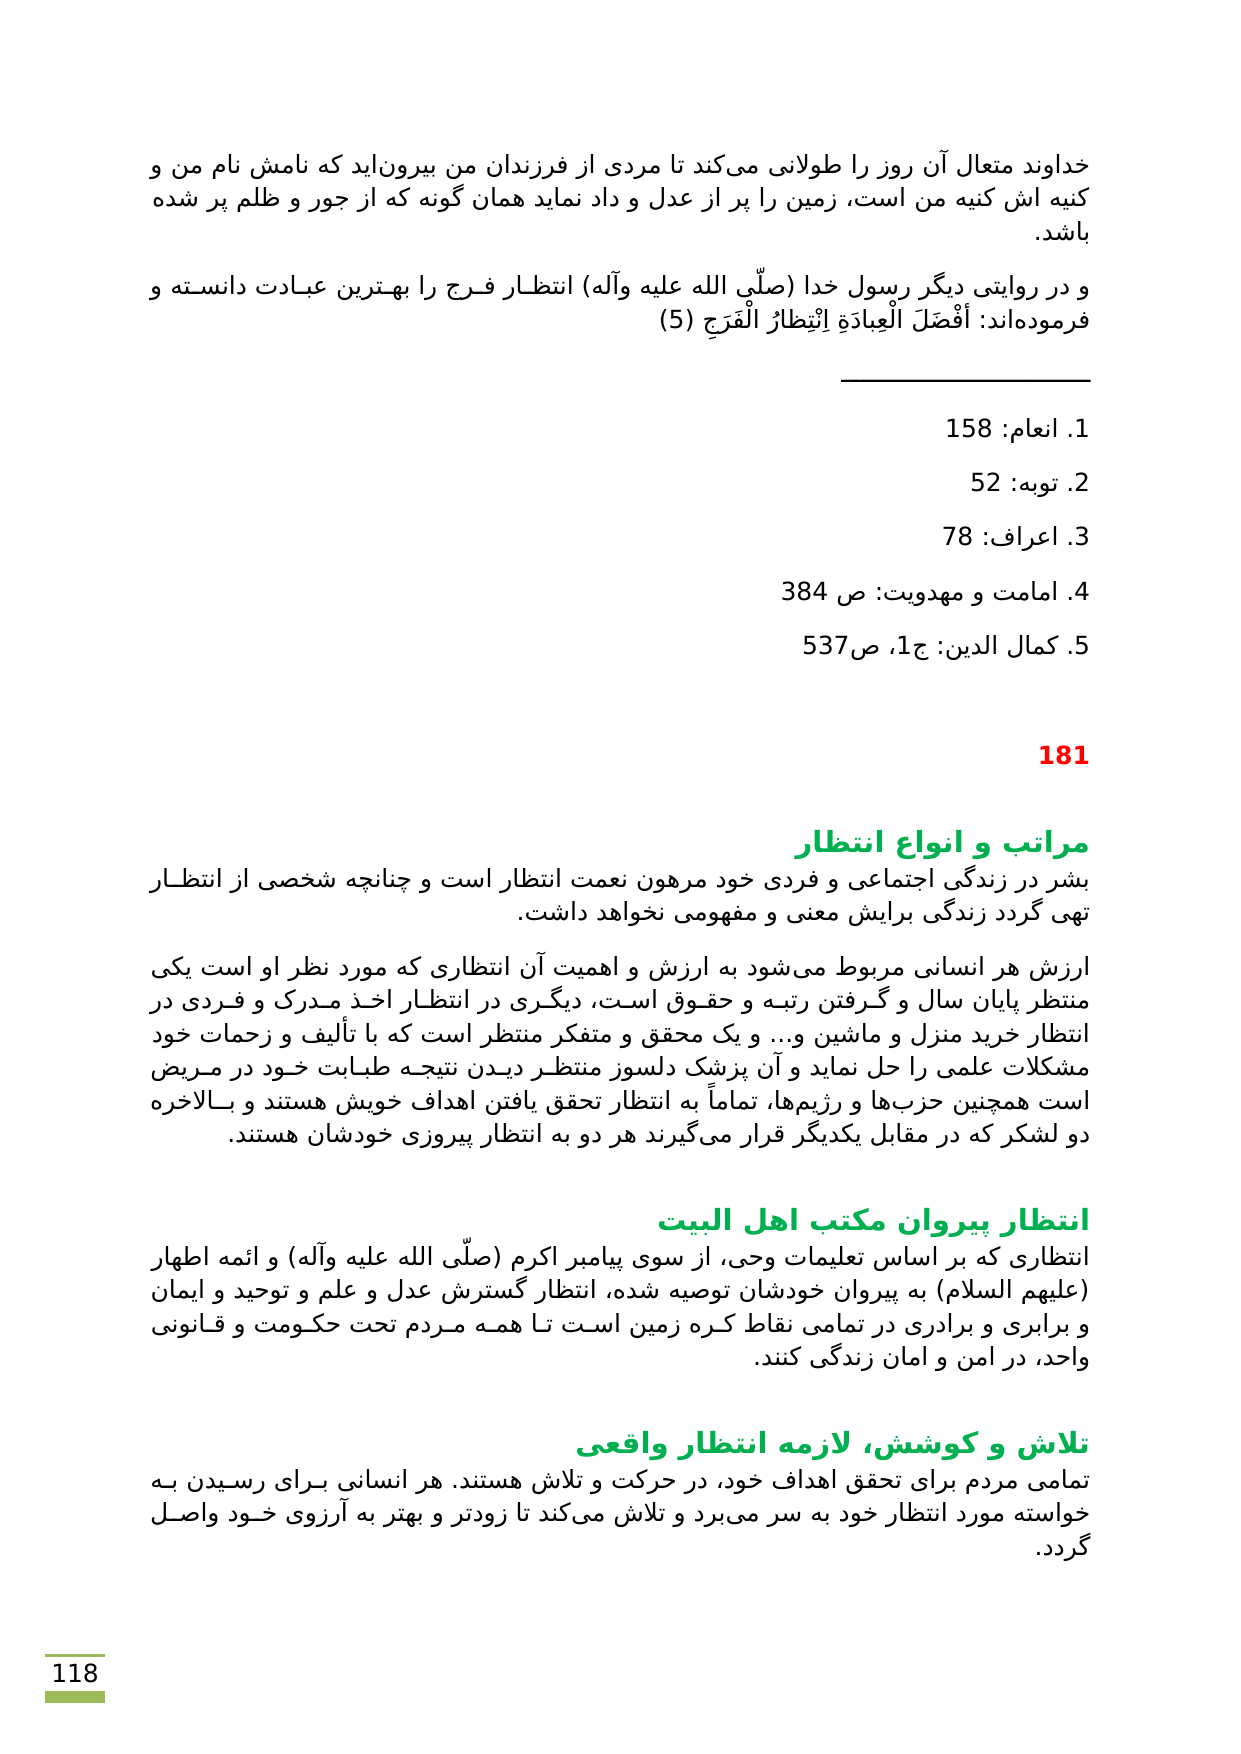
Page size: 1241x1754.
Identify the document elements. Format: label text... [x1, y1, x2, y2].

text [150, 150, 1090, 246]
text 1. انعام: 158 [150, 414, 1090, 443]
text و در روایتی دیگر رسول خدا (صلّی الله علیه وآله) انتظار فرج را بهترین عبادت دانسته و فرموده‌اند: أفْضَلَ الْعِبادَةِ اِنْتِظارُ الْفَرَجِ (5) [150, 271, 1090, 334]
text 5. کمال الدین: ج1، ص537 [150, 631, 1090, 660]
subtitle انتظار پیروان مکتب اهل البیت [150, 1203, 1090, 1237]
text 4. امامت و مهدویت: ص 384 [150, 577, 1090, 606]
text انتظاری که بر اساس تعلیمات وحی، از سوی پیامبر اکرم (صلّی الله علیه وآله) و ائمه اطهار (علیهم السلام) به پیروان خودشان توصیه شده، انتظار گسترش عدل و علم و توحید و ایمان و برابری و برادری در تمامی نقاط کره زمین است تا همه مردم تحت حکومت و قانونی واحد، در امن و امان زندگی کنند. [150, 1242, 1090, 1372]
text بشر در زندگی اجتماعی و فردی خود مرهون نعمت انتظار است و چنانچه شخصی از انتظار تهی گردد زندگی برایش معنی و مفهومی نخواهد داشت. [150, 864, 1090, 927]
text تمامی مردم برای تحقق اهداف خود، در حرکت و تلاش هستند. هر انسانی برای رسیدن به خواسته مورد انتظار خود به سر می‌برد و تلاش می‌کند تا زودتر و بهتر به آرزوی خود واصل گردد. [150, 1465, 1090, 1561]
text ــــــــــــــــــــــــــــــــــ [150, 359, 1090, 388]
text 2. توبه: 52 [150, 468, 1090, 497]
text 181 [150, 741, 1090, 771]
text 3. اعراف: 78 [150, 522, 1090, 552]
subtitle تلاش و کوشش، لازمه انتظار واقعی [150, 1426, 1090, 1460]
text ارزش هر انسانی مربوط می‌شود به ارزش و اهمیت آن انتظاری که مورد نظر او است یکی منتظر پایان سال و گرفتن رتبه و حقوق است، دیگری در انتظار اخذ مدرک و فردی در انتظار خرید منزل و ماشین و... و یک محقق و متفکر منتظر است که با تألیف و زحمات خود مشکلات علمی را حل نماید و آن پزشک دلسوز منتظر دیدن نتیجه طبابت خود در مریض است همچنین حزب‌ها و رژیم‌ها، تماماً به انتظار تحقق یافتن اهداف خویش هستند و بالاخره دو لشکر که در مقابل یکدیگر قرار می‌گیرند هر دو به انتظار پیروزی خودشان هستند. [150, 952, 1090, 1149]
subtitle مراتب و انواع انتظار [150, 825, 1090, 859]
